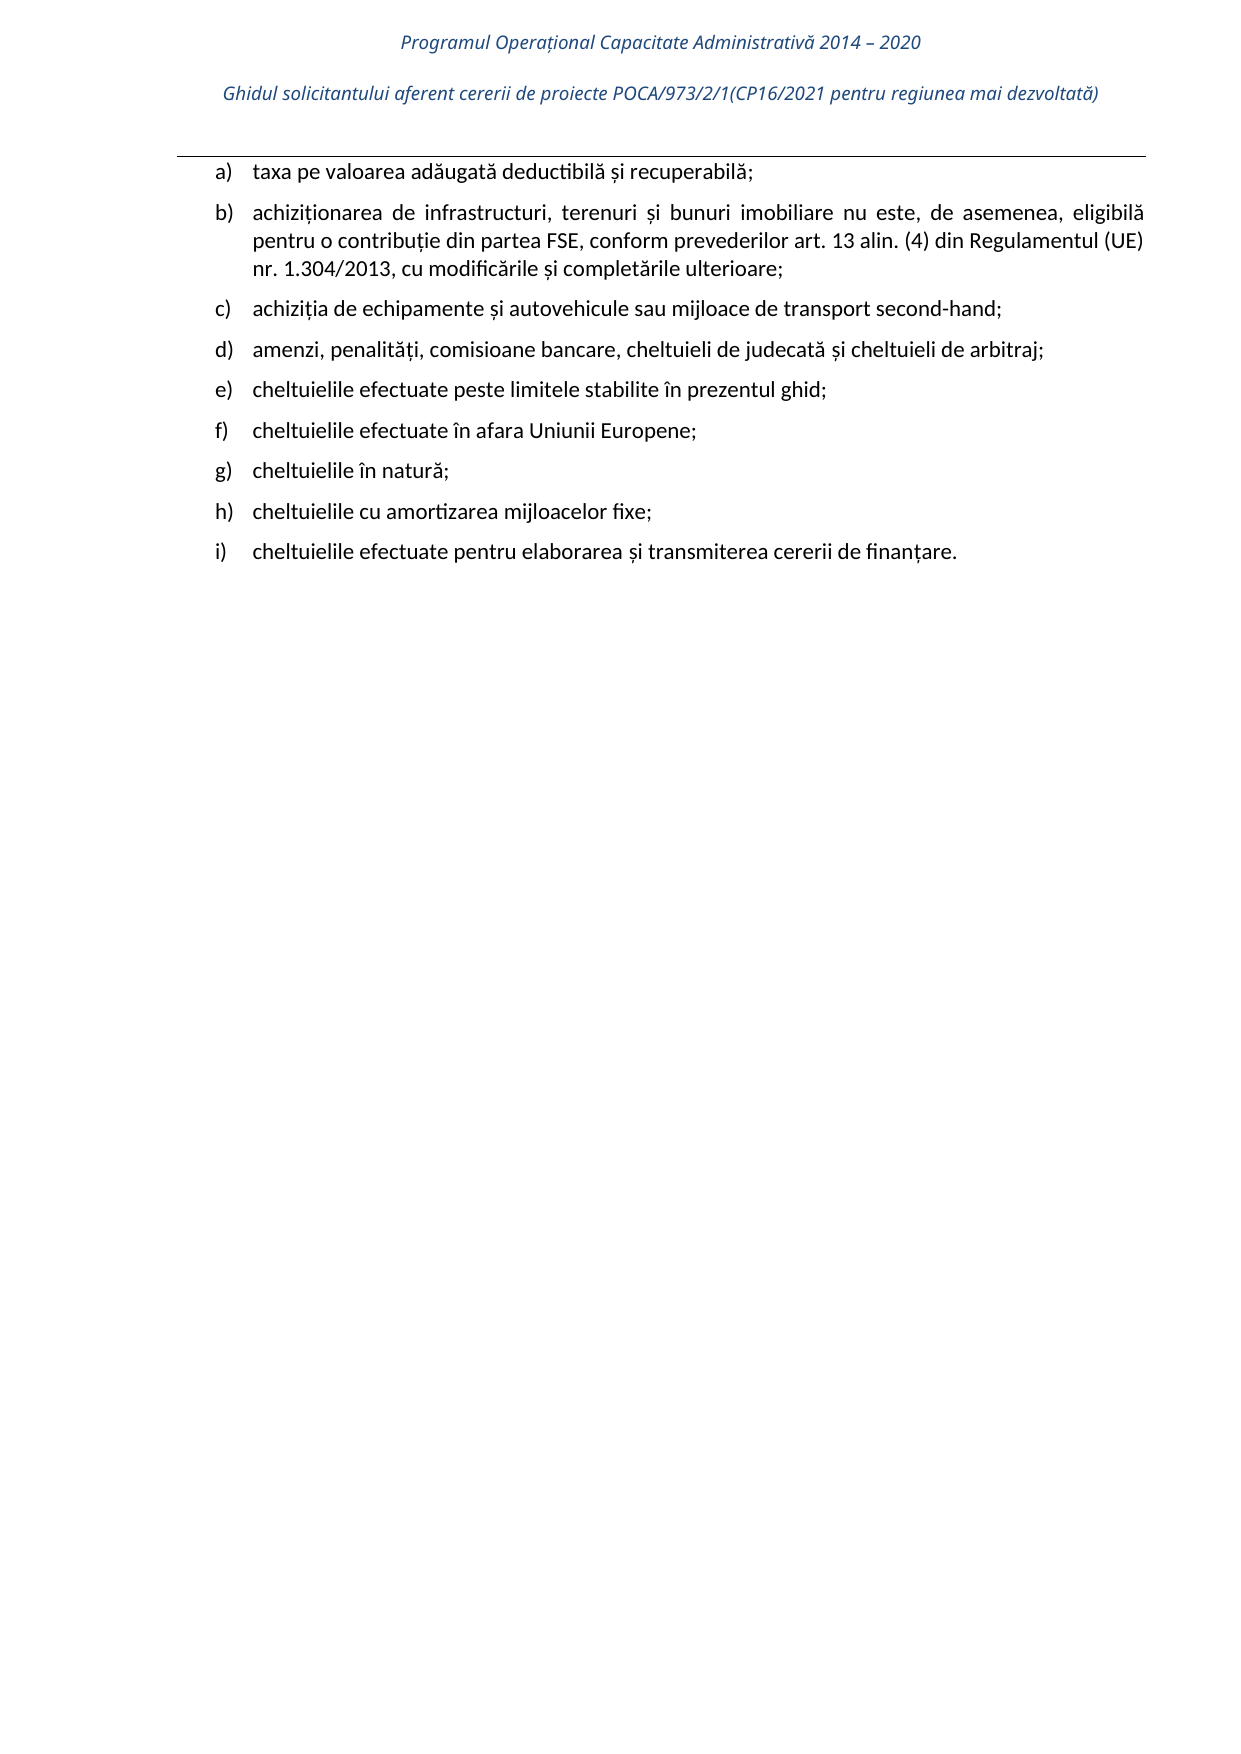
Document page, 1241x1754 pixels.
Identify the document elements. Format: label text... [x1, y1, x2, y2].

list achiziționarea de infrastructuri, terenuri și bunuri imobiliare nu este, de asemenea, eligibilă pentru o contribuție din partea FSE, conform prevederilor art. 13 alin. (4) din Regulamentul (UE) nr. 1.304/2013, cu modificările și completările ulterioare; [215, 198, 1146, 282]
list taxa pe valoarea adăugată deductibilă și recuperabilă; [215, 157, 1146, 185]
list cheltuielile în natură; [215, 456, 1146, 484]
list achiziţia de echipamente şi autovehicule sau mijloace de transport second-hand; [215, 294, 1146, 322]
list cheltuielile cu amortizarea mijloacelor fixe; [215, 497, 1146, 525]
list cheltuielile efectuate în afara Uniunii Europene; [215, 416, 1146, 444]
list amenzi, penalităţi, comisioane bancare, cheltuieli de judecată şi cheltuieli de arbitraj; [215, 335, 1146, 363]
list cheltuielile efectuate peste limitele stabilite în prezentul ghid; [215, 375, 1146, 403]
list cheltuielile efectuate pentru elaborarea şi transmiterea cererii de finanţare. [215, 537, 1146, 565]
